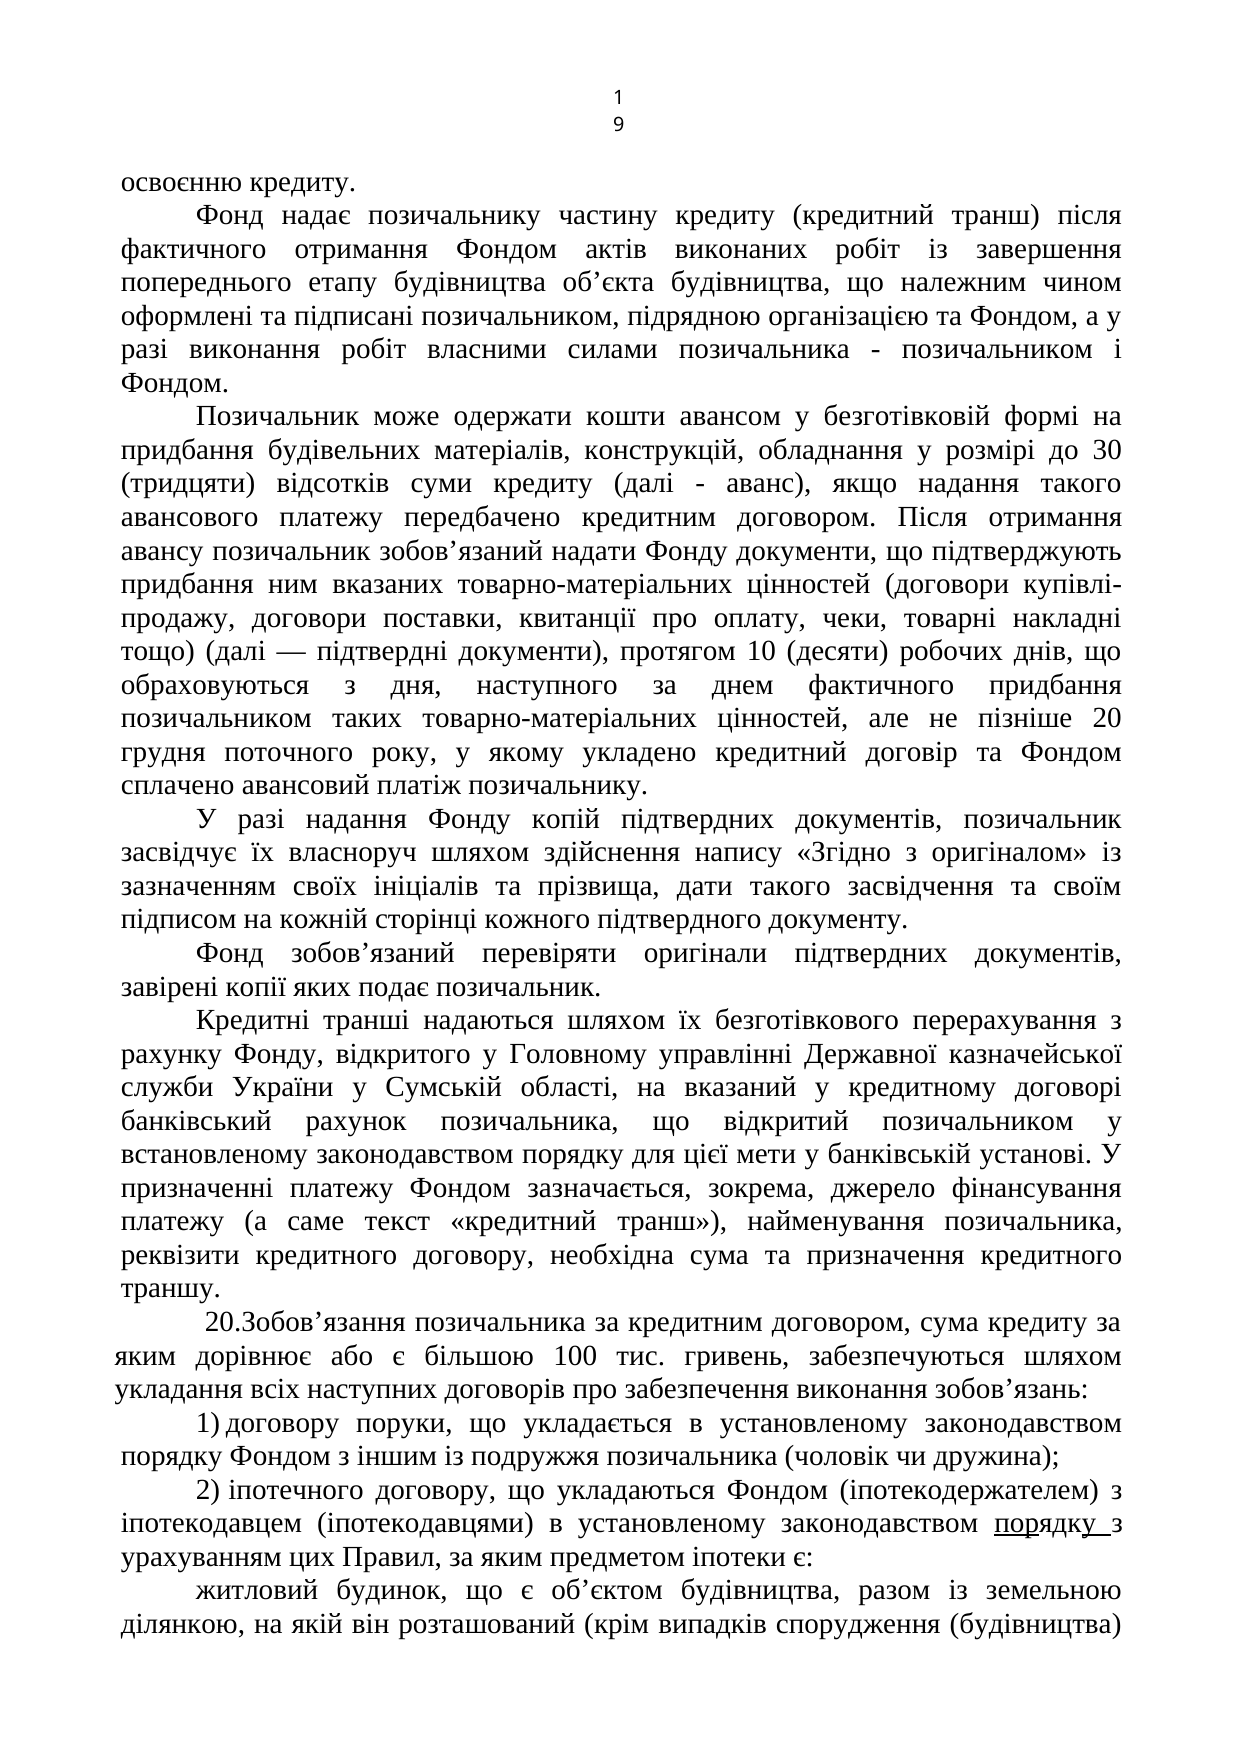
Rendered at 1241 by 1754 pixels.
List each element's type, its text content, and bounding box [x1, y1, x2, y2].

text Кредитні транші надаються шляхом їх безготівкового перерахування з рахунку Фонду, відкритого у Головному управлінні Державної казначейської служби України у Сумській області, на вказаний у кредитному договорі банківський рахунок позичальника, що відкритий позичальником у встановленому законодавством порядку для цієї мети у банківській установі. У призначенні платежу Фондом зазначається, зокрема, джерело фінансування платежу (а саме текст «кредитний транш»), найменування позичальника, реквізити кредитного договору, необхідна сума та призначення кредитного траншу. [121, 1003, 1123, 1305]
list договору поруки, що укладається в установленому законодавством порядку Фондом з іншим із подружжя позичальника (чоловік чи дружина); [121, 1405, 1123, 1472]
text Позичальник може одержати кошти авансом у безготівковій формі на придбання будівельних матеріалів, конструкцій, обладнання у розмірі до 30 (тридцяти) відсотків суми кредиту (далі - аванс), якщо надання такого авансового платежу передбачено кредитним договором. Після отримання авансу позичальник зобов’язаний надати Фонду документи, що підтверджують придбання ним вказаних товарно-матеріальних цінностей (договори купівлі- продажу, договори поставки, квитанції про оплату, чеки, товарні накладні тощо) (далі — підтвердні документи), протягом 10 (десяти) робочих днів, що обраховуються з дня, наступного за днем фактичного придбання позичальником таких товарно-матеріальних цінностей, але не пізніше 20 грудня поточного року, у якому укладено кредитний договір та Фондом сплачено авансовий платіж позичальнику. [121, 399, 1123, 802]
list іпотечного договору, що укладаються Фондом (іпотекодержателем) з іпотекодавцем (іпотекодавцями) в установленому законодавством порядку з урахуванням цих Правил, за яким предметом іпотеки є: [121, 1472, 1123, 1573]
text Фонд надає позичальнику частину кредиту (кредитний транш) після фактичного отримання Фондом актів виконаних робіт із завершення попереднього етапу будівництва об’єкта будівництва, що належним чином оформлені та підписані позичальником, підрядною організацією та Фондом, а у разі виконання робіт власними силами позичальника - позичальником і Фондом. [121, 198, 1123, 399]
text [121, 1573, 1123, 1640]
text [121, 164, 1123, 198]
text 20.Зобов’язання позичальника за кредитним договором, сума кредиту за яким дорівнює або є більшою 100 тис. гривень, забезпечуються шляхом укладання всіх наступних договорів про забезпечення виконання зобов’язань: [114, 1305, 1123, 1405]
text Фонд зобов’язаний перевіряти оригінали підтвердних документів, завірені копії яких подає позичальник. [121, 936, 1123, 1003]
text У разі надання Фонду копій підтвердних документів, позичальник засвідчує їх власноруч шляхом здійснення напису «Згідно з оригіналом» із зазначенням своїх ініціалів та прізвища, дати такого засвідчення та своїм підписом на кожній сторінці кожного підтвердного документу. [121, 802, 1123, 936]
